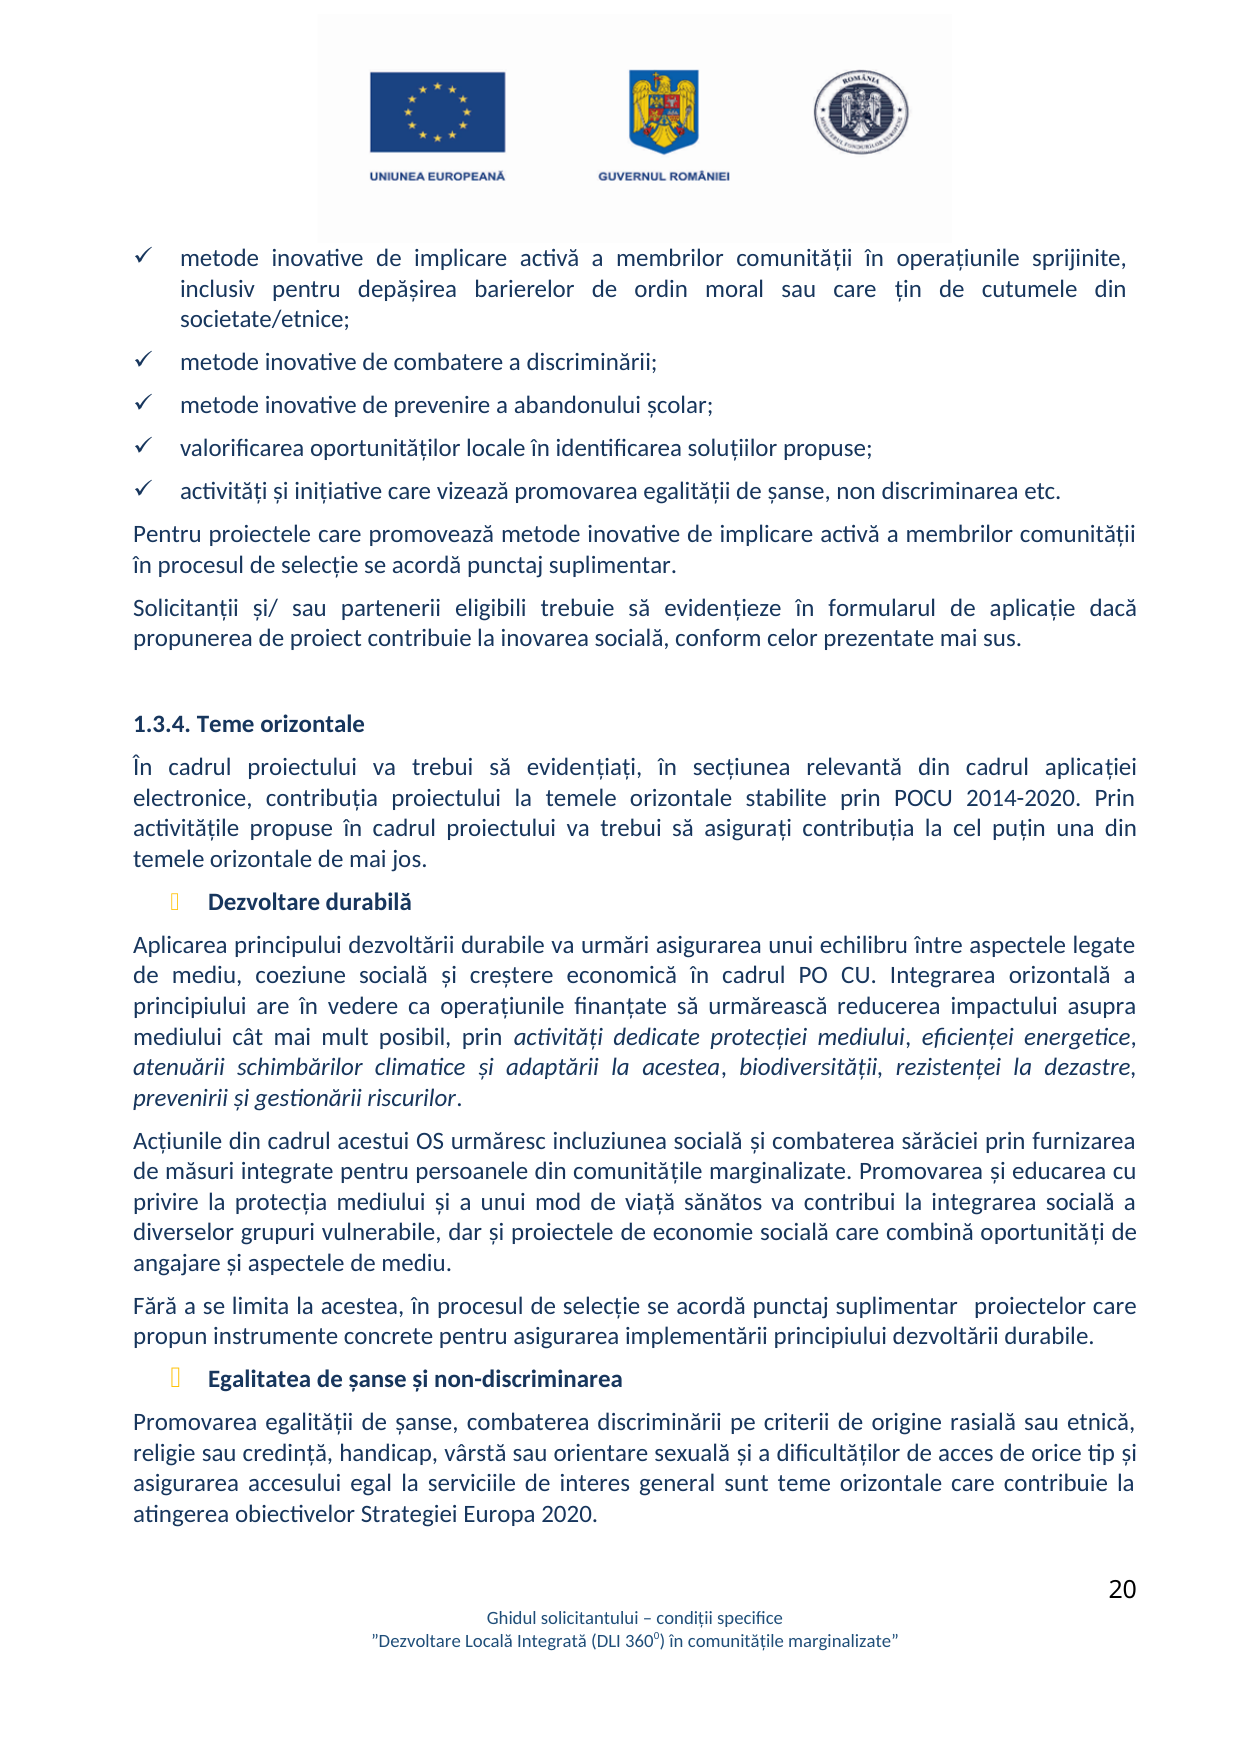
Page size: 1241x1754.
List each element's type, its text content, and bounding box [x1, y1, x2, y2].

text Solicitanții și/ sau partenerii eligibili trebuie să evidențieze în formularul de aplicație dacă propunerea de proiect contribuie la inovarea socială, conform celor prezentate mai sus. [133, 592, 1137, 653]
list metode inovative de implicare activă a membrilor comunității în operațiunile sprijinite, inclusiv pentru depășirea barierelor de ordin moral sau care țin de cutumele din societate/etnice; [133, 242, 1127, 334]
text În cadrul proiectului va trebui să evidențiați, în secțiunea relevantă din cadrul aplicației electronice, contribuția proiectului la temele orizontale stabilite prin POCU 2014-2020. Prin activitățile propuse în cadrul proiectului va trebui să asigurați contribuția la cel puțin una din temele orizontale de mai jos. [133, 752, 1137, 874]
list valorificarea oportunităților locale în identificarea soluțiilor propuse; [133, 432, 1127, 463]
text Pentru proiectele care promovează metode inovative de implicare activă a membrilor comunității în procesul de selecție se acordă punctaj suplimentar. [133, 518, 1137, 579]
picture [317, 14, 953, 243]
text Fără a se limita la acestea, în procesul de selecție se acordă punctaj suplimentar proiectelor care propun instrumente concrete pentru asigurarea implementării principiului dezvoltării durabile. [133, 1290, 1137, 1351]
text Aplicarea principului dezvoltării durabile va urmări asigurarea unui echilibru între aspectele legate de mediu, coeziune socială și creștere economică în cadrul PO CU. Integrarea orizontală a principiului are în vedere ca operațiunile finanțate să urmărească reducerea impactului asupra mediului cât mai mult posibil, prin activități dedicate protecției mediului, eficienței energetice, atenuării schimbărilor climatice și adaptării la acestea, biodiversității, rezistenței la dezastre, prevenirii și gestionării riscurilor. [133, 929, 1137, 1112]
list Dezvoltare durabilă [170, 886, 1137, 917]
list Egalitatea de șanse și non-discriminarea [170, 1363, 1137, 1394]
text Acțiunile din cadrul acestui OS urmăresc incluziunea socială și combaterea sărăciei prin furnizarea de măsuri integrate pentru persoanele din comunitățile marginalizate. Promovarea și educarea cu privire la protecția mediului și a unui mod de viață sănătos va contribui la integrarea socială a diverselor grupuri vulnerabile, dar şi proiectele de economie socială care combină oportunități de angajare și aspectele de mediu. [133, 1125, 1137, 1277]
list metode inovative de prevenire a abandonului școlar; [133, 389, 1127, 420]
text Promovarea egalității de șanse, combaterea discriminării pe criterii de origine rasială sau etnică, religie sau credință, handicap, vârstă sau orientare sexuală și a dificultăților de acces de orice tip și asigurarea accesului egal la serviciile de interes general sunt teme orizontale care contribuie la atingerea obiectivelor Strategiei Europa 2020. [133, 1407, 1137, 1529]
subtitle 1.3.4. Teme orizontale [133, 708, 1137, 739]
list activități și inițiative care vizează promovarea egalității de șanse, non discriminarea etc. [133, 475, 1127, 506]
list metode inovative de combatere a discriminării; [133, 346, 1127, 377]
